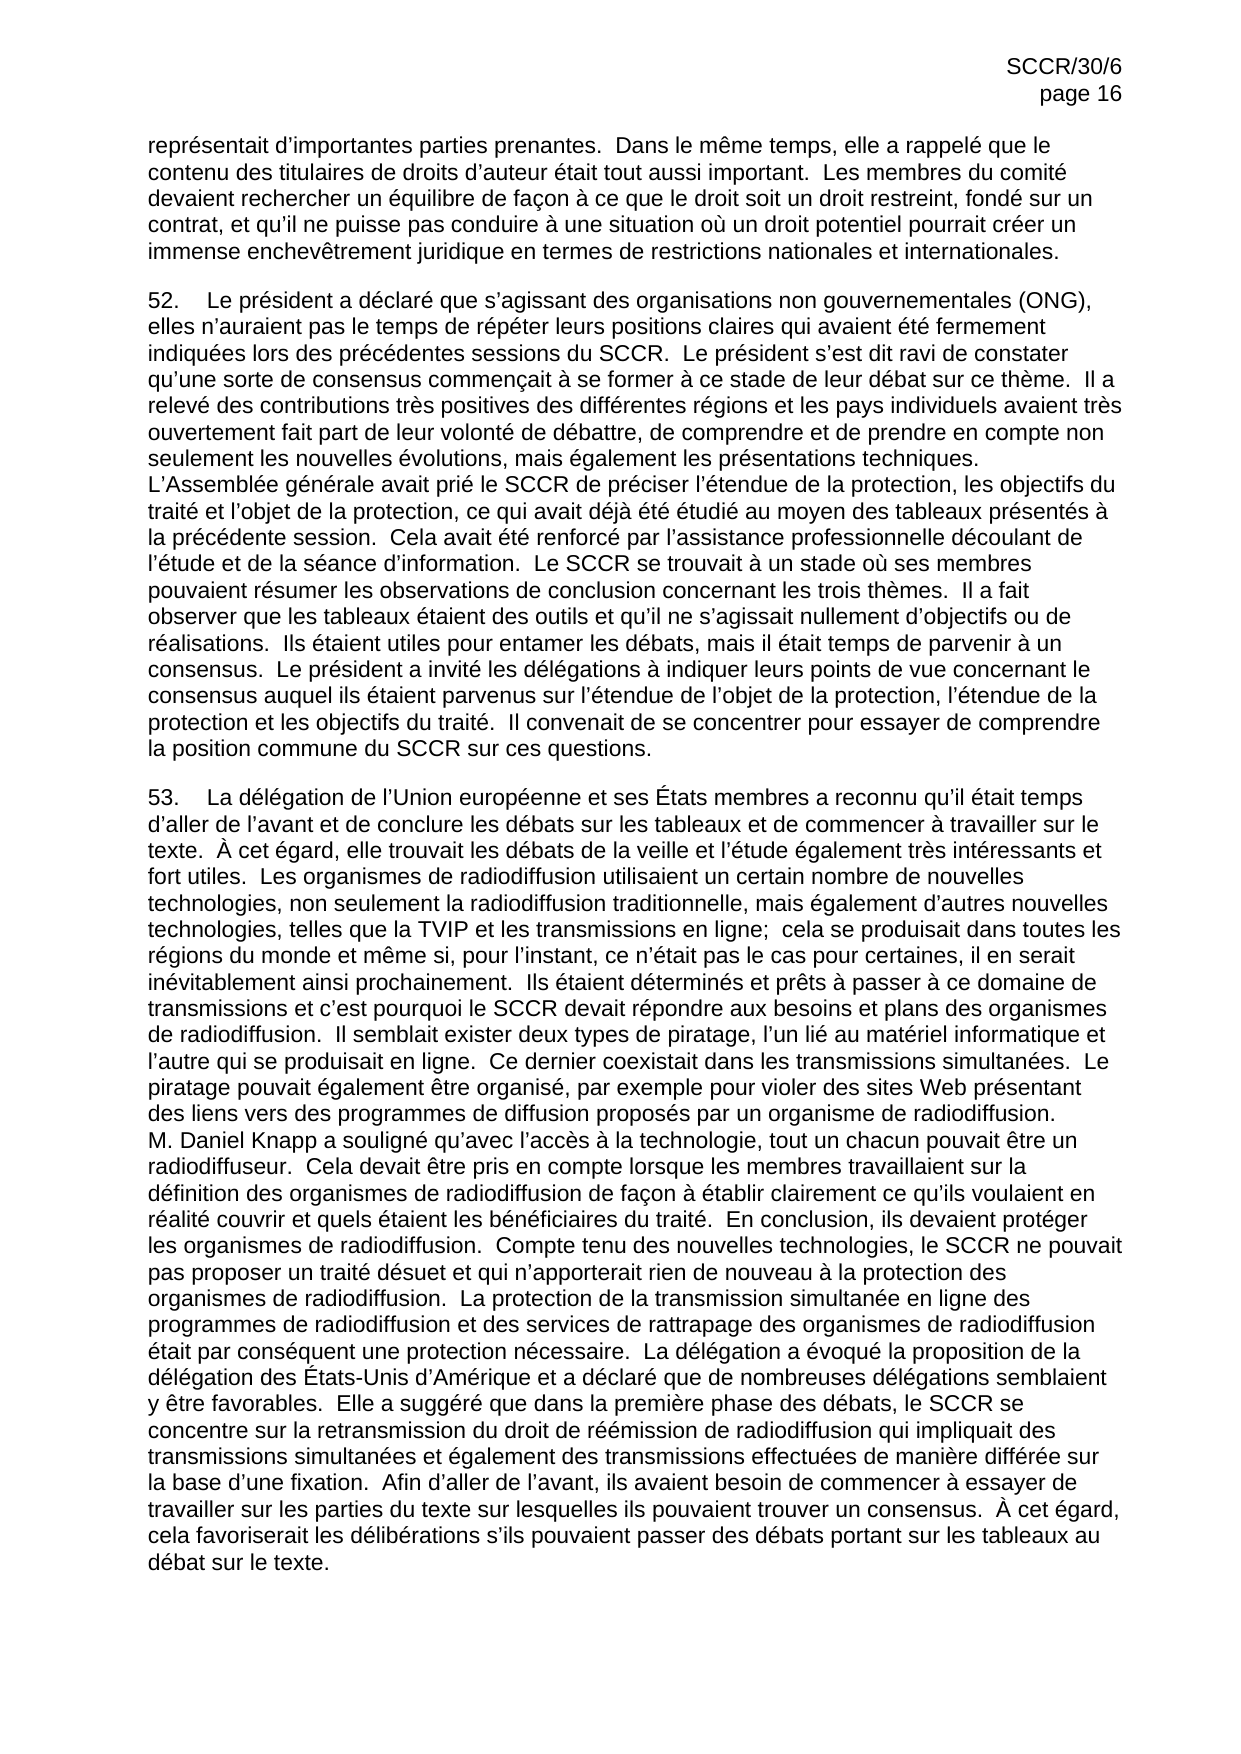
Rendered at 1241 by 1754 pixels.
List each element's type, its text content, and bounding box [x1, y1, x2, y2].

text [148, 132, 1122, 264]
text Le président a déclaré que s’agissant des organisations non gouvernementales (ONG), elles n’auraient pas le temps de répéter leurs positions claires qui avaient été fermement indiquées lors des précédentes sessions du SCCR. Le président s’est dit ravi de constater qu’une sorte de consensus commençait à se former à ce stade de leur débat sur ce thème. Il a relevé des contributions très positives des différentes régions et les pays individuels avaient très ouvertement fait part de leur volonté de débattre, de comprendre et de prendre en compte non seulement les nouvelles évolutions, mais également les présentations techniques. L’Assemblée générale avait prié le SCCR de préciser l’étendue de la protection, les objectifs du traité et l’objet de la protection, ce qui avait déjà été étudié au moyen des tableaux présentés à la précédente session. Cela avait été renforcé par l’assistance professionnelle découlant de l’étude et de la séance d’information. Le SCCR se trouvait à un stade où ses membres pouvaient résumer les observations de conclusion concernant les trois thèmes. Il a fait observer que les tableaux étaient des outils et qu’il ne s’agissait nullement d’objectifs ou de réalisations. Ils étaient utiles pour entamer les débats, mais il était temps de parvenir à un consensus. Le président a invité les délégations à indiquer leurs points de vue concernant le consensus auquel ils étaient parvenus sur l’étendue de l’objet de la protection, l’étendue de la protection et les objectifs du traité. Il convenait de se concentrer pour essayer de comprendre la position commune du SCCR sur ces questions. [148, 287, 1122, 761]
text La délégation de l’Union européenne et ses États membres a reconnu qu’il était temps d’aller de l’avant et de conclure les débats sur les tableaux et de commencer à travailler sur le texte. À cet égard, elle trouvait les débats de la veille et l’étude également très intéressants et fort utiles. Les organismes de radiodiffusion utilisaient un certain nombre de nouvelles technologies, non seulement la radiodiffusion traditionnelle, mais également d’autres nouvelles technologies, telles que la TVIP et les transmissions en ligne; cela se produisait dans toutes les régions du monde et même si, pour l’instant, ce n’était pas le cas pour certaines, il en serait inévitablement ainsi prochainement. Ils étaient déterminés et prêts à passer à ce domaine de transmissions et c’est pourquoi le SCCR devait répondre aux besoins et plans des organismes de radiodiffusion. Il semblait exister deux types de piratage, l’un lié au matériel informatique et l’autre qui se produisait en ligne. Ce dernier coexistait dans les transmissions simultanées. Le piratage pouvait également être organisé, par exemple pour violer des sites Web présentant des liens vers des programmes de diffusion proposés par un organisme de radiodiffusion. M. Daniel Knapp a souligné qu’avec l’accès à la technologie, tout un chacun pouvait être un radiodiffuseur. Cela devait être pris en compte lorsque les membres travaillaient sur la définition des organismes de radiodiffusion de façon à établir clairement ce qu’ils voulaient en réalité couvrir et quels étaient les bénéficiaires du traité. En conclusion, ils devaient protéger les organismes de radiodiffusion. Compte tenu des nouvelles technologies, le SCCR ne pouvait pas proposer un traité désuet et qui n’apporterait rien de nouveau à la protection des organismes de radiodiffusion. La protection de la transmission simultanée en ligne des programmes de radiodiffusion et des services de rattrapage des organismes de radiodiffusion était par conséquent une protection nécessaire. La délégation a évoqué la proposition de la délégation des États-Unis d’Amérique et a déclaré que de nombreuses délégations semblaient y être favorables. Elle a suggéré que dans la première phase des débats, le SCCR se concentre sur la retransmission du droit de réémission de radiodiffusion qui impliquait des transmissions simultanées et également des transmissions effectuées de manière différée sur la base d’une fixation. Afin d’aller de l’avant, ils avaient besoin de commencer à essayer de travailler sur les parties du texte sur lesquelles ils pouvaient trouver un consensus. À cet égard, cela favoriserait les délibérations s’ils pouvaient passer des débats portant sur les tableaux au débat sur le texte. [148, 784, 1122, 1575]
